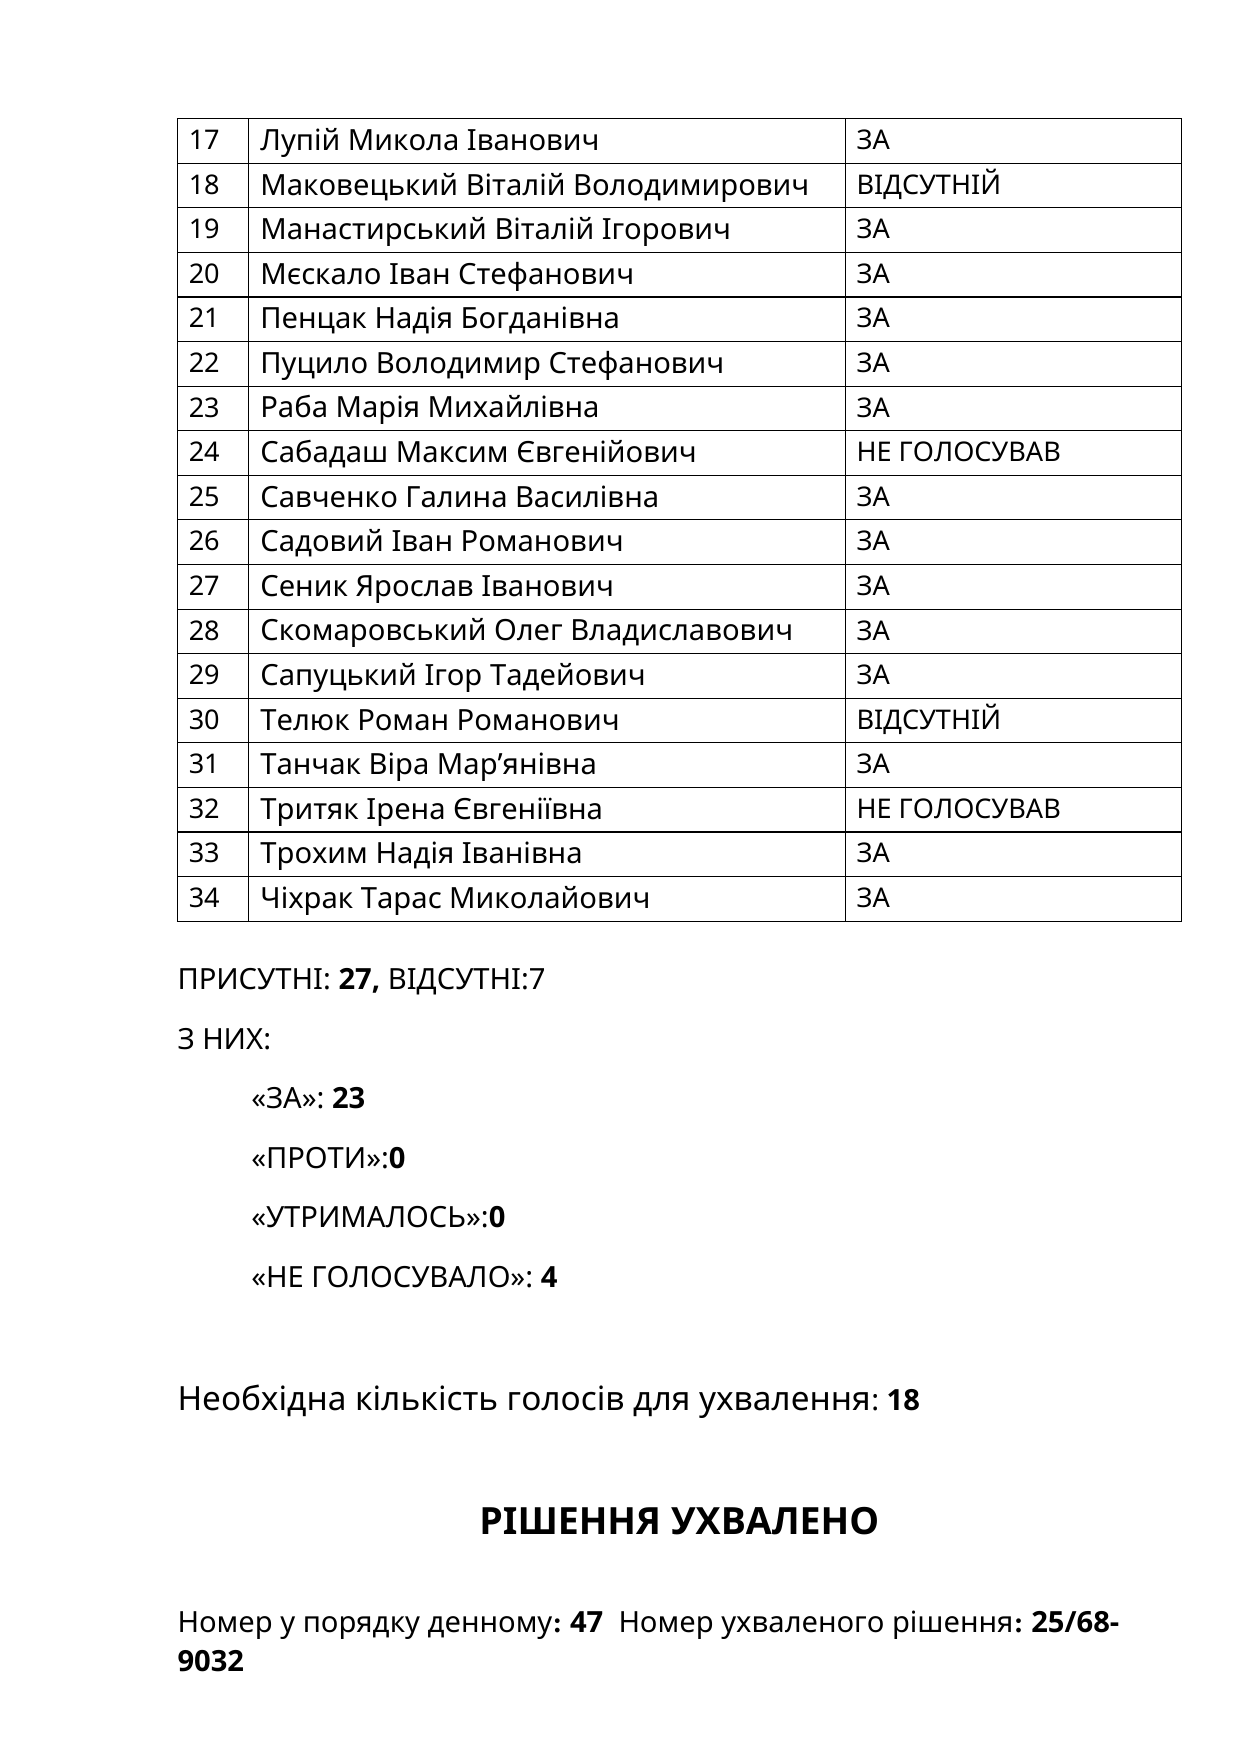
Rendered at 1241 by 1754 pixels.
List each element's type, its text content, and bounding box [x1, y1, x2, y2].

table_cell Савченко Галина Василівна [249, 476, 845, 519]
table_cell 26 [178, 520, 248, 564]
table_cell Сапуцький Ігор Тадейович [249, 654, 845, 698]
table_cell 19 [178, 208, 248, 252]
text РІШЕННЯ УХВАЛЕНО [177, 1494, 1181, 1545]
table_cell 33 [178, 833, 248, 876]
table_cell ЗА [846, 520, 1181, 564]
table_cell Пуцило Володимир Стефанович [249, 342, 845, 386]
table_cell Садовий Іван Романович [249, 520, 845, 564]
table_cell ЗА [846, 877, 1181, 921]
text «ЗА»: 23 [177, 1077, 1181, 1117]
table_cell Мєскало Іван Стефанович [249, 253, 845, 296]
table_cell Манастирський Віталій Ігорович [249, 208, 845, 252]
text Необхідна кількість голосів для ухвалення: 18 [177, 1375, 1181, 1420]
table_cell ВІДСУТНІЙ [846, 699, 1181, 742]
table_cell 31 [178, 743, 248, 787]
table_cell ЗА [846, 387, 1181, 430]
table_cell НЕ ГОЛОСУВАВ [846, 788, 1181, 831]
table_cell Чіхрак Тарас Миколайович [249, 877, 845, 921]
table_cell 24 [178, 431, 248, 475]
table_cell ЗА [846, 119, 1181, 163]
table_cell Раба Марія Михайлівна [249, 387, 845, 430]
table_cell 18 [178, 164, 248, 207]
table_cell НЕ ГОЛОСУВАВ [846, 431, 1181, 475]
table_cell Лупій Микола Іванович [249, 119, 845, 163]
table_cell 23 [178, 387, 248, 430]
table_cell Телюк Роман Романович [249, 699, 845, 742]
table_cell 34 [178, 877, 248, 921]
text «НЕ ГОЛОСУВАЛО»: 4 [177, 1256, 1181, 1296]
table_cell ЗА [846, 253, 1181, 296]
table_cell 20 [178, 253, 248, 296]
table_cell ЗА [846, 833, 1181, 876]
table_cell ЗА [846, 476, 1181, 519]
table_cell ЗА [846, 610, 1181, 653]
table_cell Трохим Надія Іванівна [249, 833, 845, 876]
table_cell ЗА [846, 342, 1181, 386]
table_cell Сеник Ярослав Іванович [249, 565, 845, 608]
table_cell 32 [178, 788, 248, 831]
table_cell ЗА [846, 208, 1181, 252]
table_cell 27 [178, 565, 248, 608]
table_cell 28 [178, 610, 248, 653]
table_cell Скомаровський Олег Владиславович [249, 610, 845, 653]
table_cell ЗА [846, 743, 1181, 787]
table_cell 22 [178, 342, 248, 386]
table_cell Танчак Віра Мар’янівна [249, 743, 845, 787]
table_cell 25 [178, 476, 248, 519]
table_cell ВІДСУТНІЙ [846, 164, 1181, 207]
table_cell Тритяк Ірена Євгеніївна [249, 788, 845, 831]
text З НИХ: [177, 1018, 1181, 1058]
table_cell 21 [178, 298, 248, 341]
text ПРИСУТНІ: 27, ВІДСУТНІ:7 [177, 958, 1181, 998]
table_cell 29 [178, 654, 248, 698]
text «ПРОТИ»:0 [177, 1137, 1181, 1177]
table_cell ЗА [846, 654, 1181, 698]
table_cell Сабадаш Максим Євгенійович [249, 431, 845, 475]
table_cell Пенцак Надія Богданівна [249, 298, 845, 341]
table_cell Маковецький Віталій Володимирович [249, 164, 845, 207]
table_cell 17 [178, 119, 248, 163]
table_cell 30 [178, 699, 248, 742]
table_cell ЗА [846, 565, 1181, 608]
table_cell ЗА [846, 298, 1181, 341]
text «УТРИМАЛОСЬ»:0 [177, 1196, 1181, 1236]
